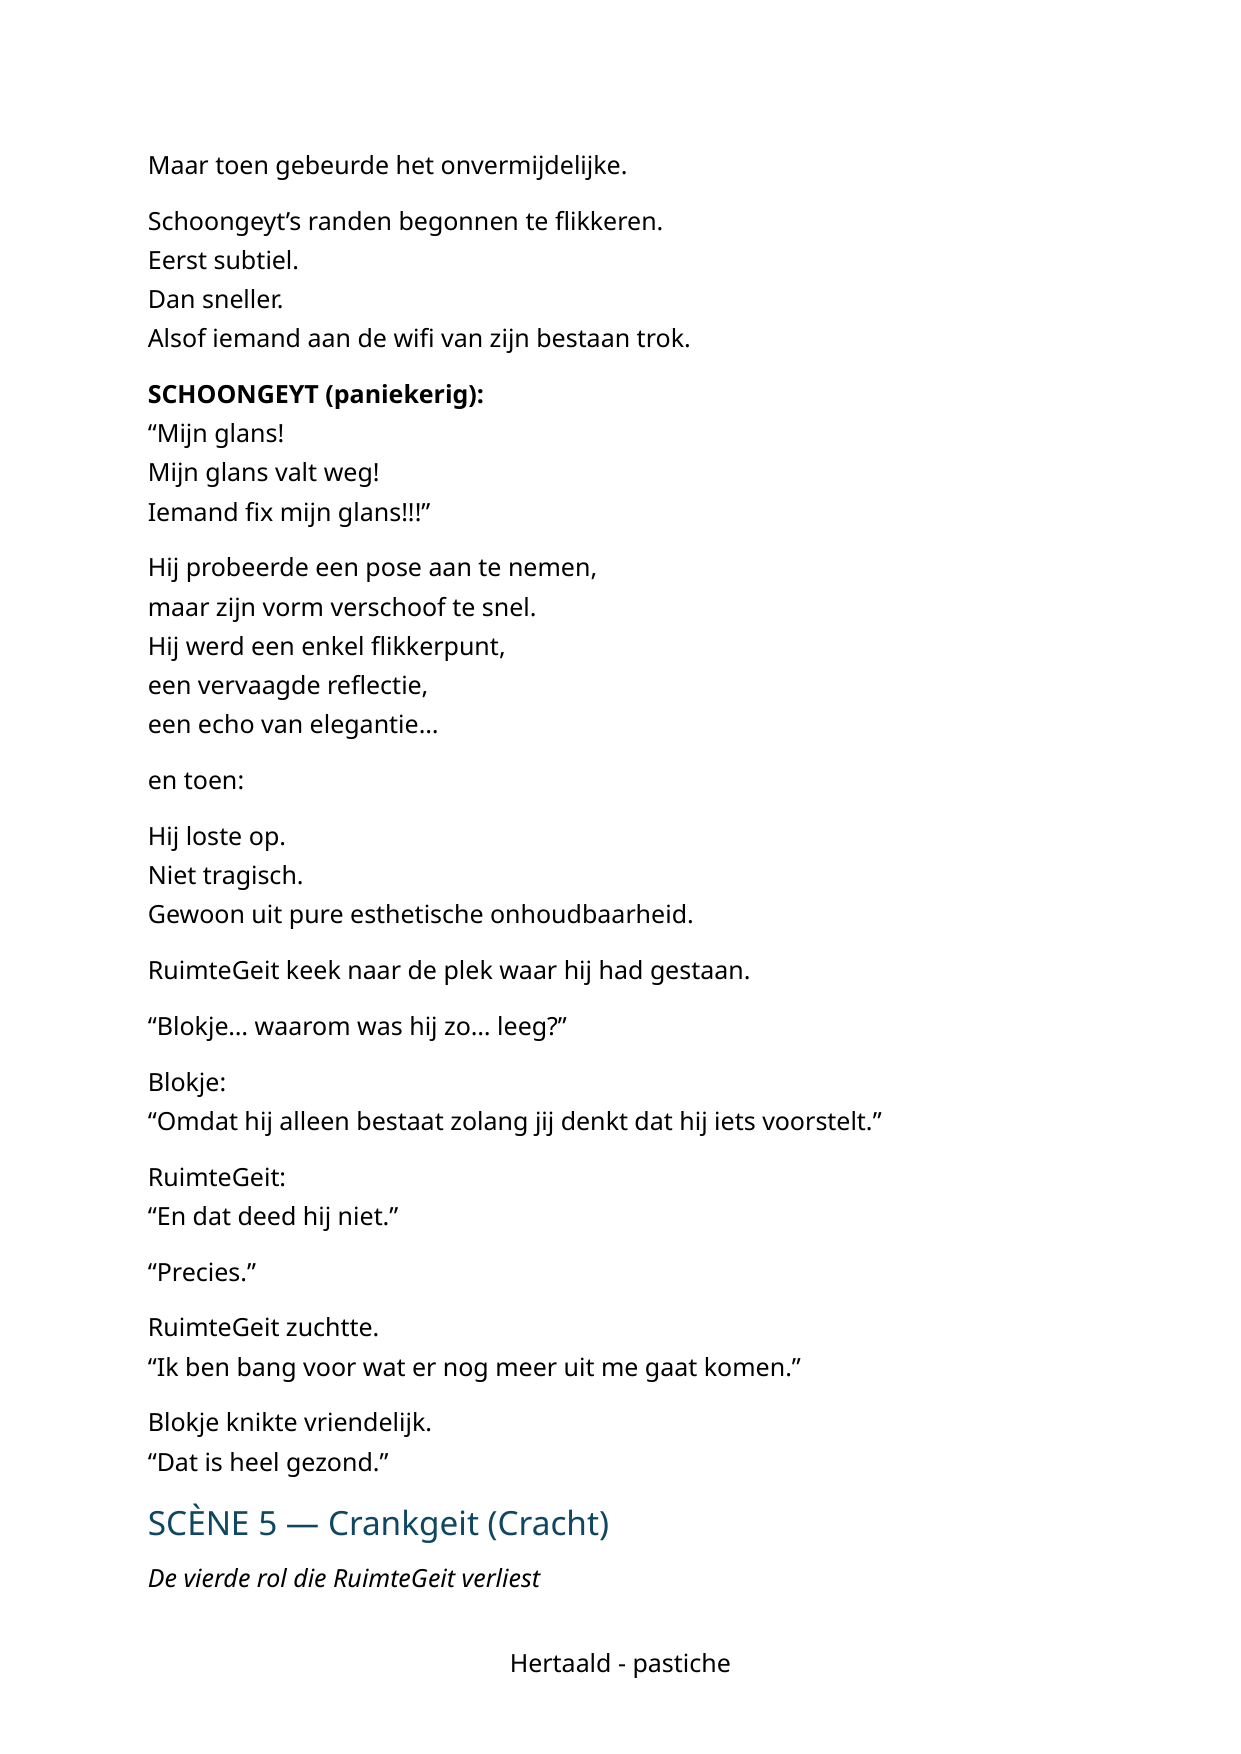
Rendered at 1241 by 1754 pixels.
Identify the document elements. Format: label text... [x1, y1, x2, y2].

text RuimteGeit zuchtte. “Ik ben bang voor wat er nog meer uit me gaat komen.” [148, 1310, 1093, 1383]
text Hij probeerde een pose aan te nemen, maar zijn vorm verschoof te snel. Hij werd een enkel flikkerpunt, een vervaagde reflectie, een echo van elegantie… [148, 550, 1093, 741]
text Blokje: “Omdat hij alleen bestaat zolang jij denkt dat hij iets voorstelt.” [148, 1064, 1093, 1137]
text RuimteGeit keek naar de plek waar hij had gestaan. [148, 953, 1093, 987]
text RuimteGeit: “En dat deed hij niet.” [148, 1159, 1093, 1232]
text “Precies.” [148, 1254, 1093, 1288]
text “Blokje… waarom was hij zo… leeg?” [148, 1008, 1093, 1042]
text De vierde rol die RuimteGeit verliest [148, 1561, 1093, 1595]
text SCHOONGEYT (paniekerig): “Mijn glans! Mijn glans valt weg! Iemand fix mijn glans!!!” [148, 377, 1093, 528]
text Maar toen gebeurde het onvermijdelijke. [148, 148, 1093, 182]
text Blokje knikte vriendelijk. “Dat is heel gezond.” [148, 1405, 1093, 1478]
text Schoongeyt’s randen begonnen te flikkeren. Eerst subtiel. Dan sneller. Alsof iemand aan de wifi van zijn bestaan trok. [148, 203, 1093, 355]
text Hij loste op. Niet tragisch. Gewoon uit pure esthetische onhoudbaarheid. [148, 818, 1093, 931]
text en toen: [148, 763, 1093, 797]
subtitle SCÈNE 5 — Crankgeit (Cracht) [148, 1500, 1093, 1546]
